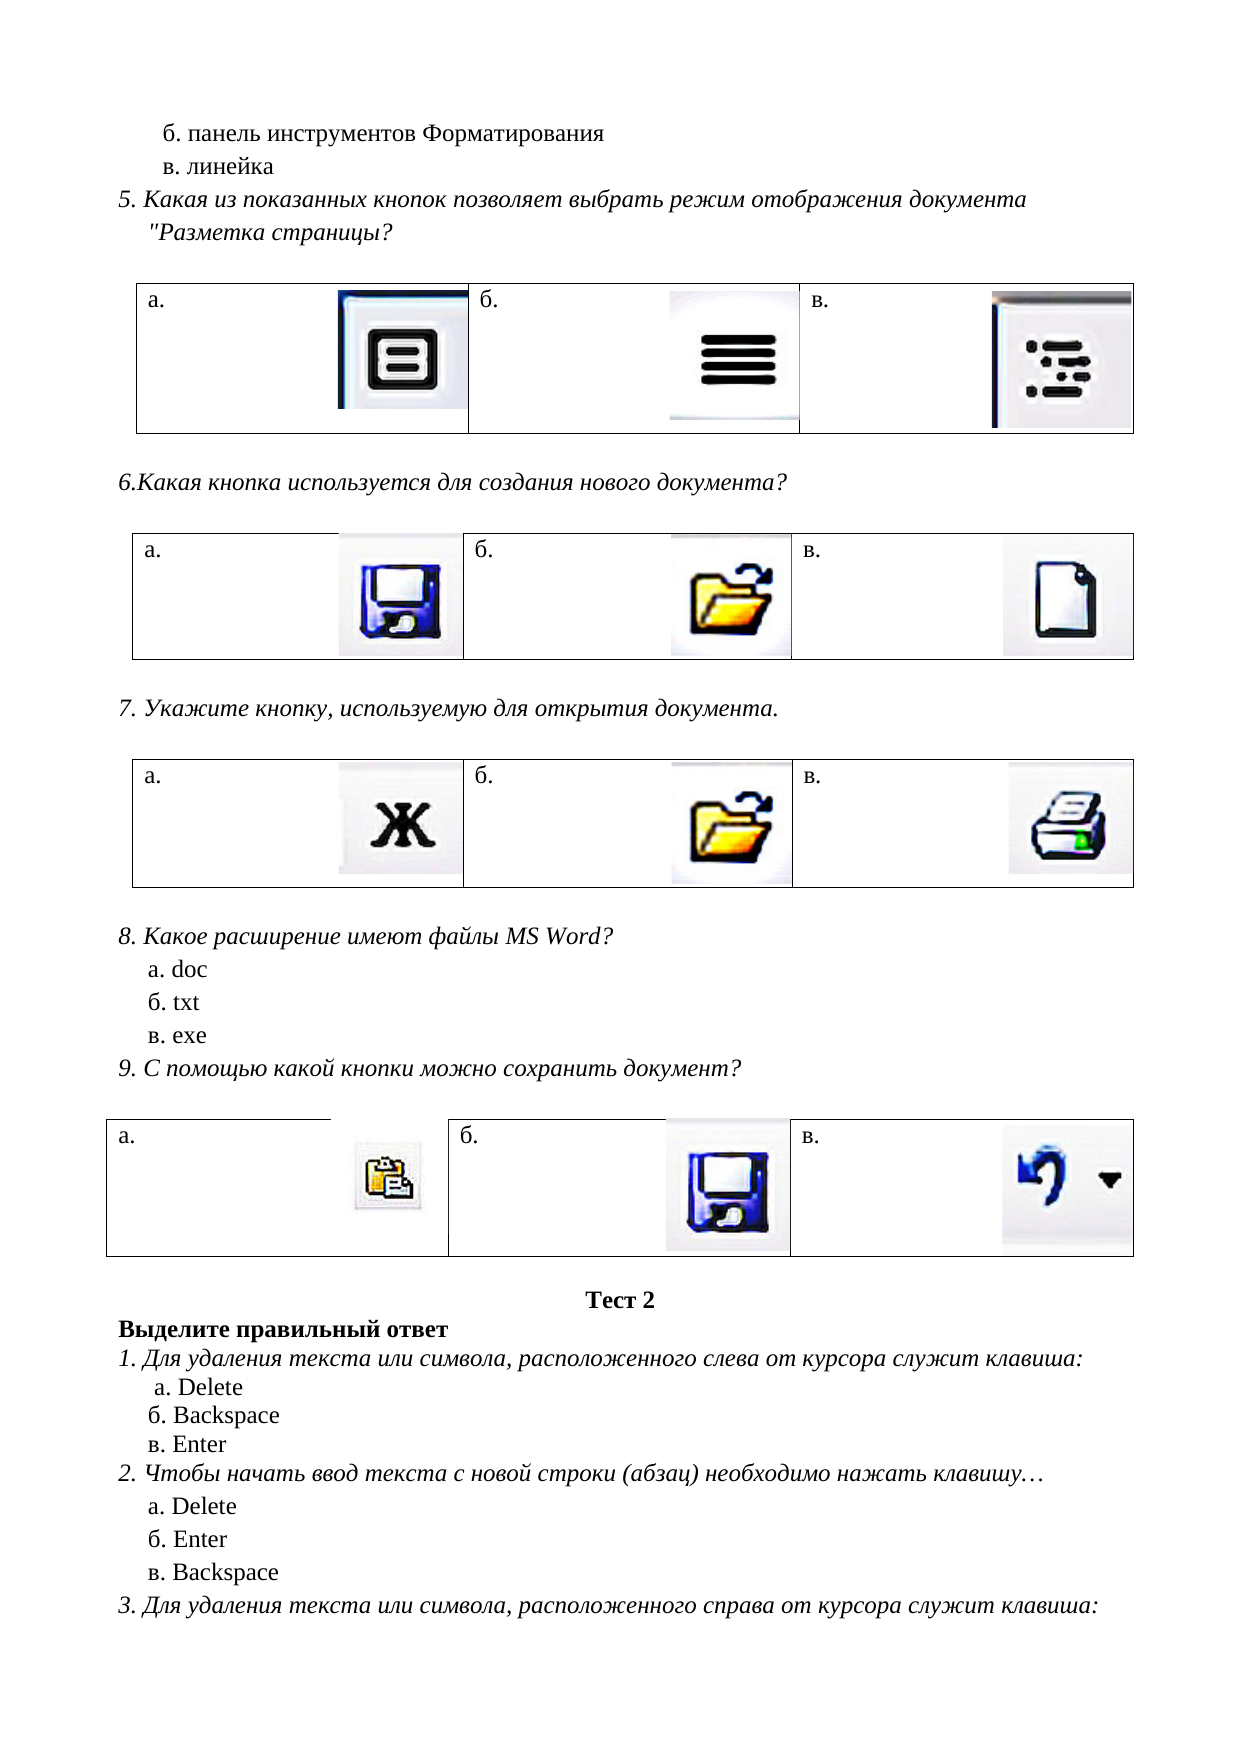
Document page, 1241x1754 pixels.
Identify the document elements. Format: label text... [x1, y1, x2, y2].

picture [669, 291, 800, 420]
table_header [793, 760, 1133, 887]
text 2. Чтобы начать ввод текста с новой строки (абзац) необходимо нажать клавишу… [118, 1458, 1122, 1487]
picture [1002, 1125, 1133, 1252]
text 5. Какая из показанных кнопок позволяет выбрать режим отображения документа "Разметка страницы? [118, 184, 1122, 246]
text 1. Для удаления текста или символа, расположенного слева от курсора служит клавиша: [118, 1343, 1122, 1372]
text б. Backspace [148, 1401, 1122, 1429]
picture [338, 533, 463, 656]
text 9. С помощью какой кнопки можно сохранить документ? [118, 1053, 1122, 1082]
text б. Enter [118, 1524, 1122, 1553]
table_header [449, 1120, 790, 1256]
picture [337, 290, 468, 409]
text б. панель инструментов Форматирования [118, 118, 1122, 147]
text Тест 2 [118, 1286, 1122, 1314]
text 3. Для удаления текста или символа, расположенного справа от курсора служит клавиша: [118, 1590, 1122, 1619]
text в. Backspace [118, 1557, 1122, 1586]
text 8. Какое расширение имеют файлы MS Word? [118, 921, 1122, 949]
text 6.Какая кнопка используется для создания нового документа? [118, 467, 1122, 496]
text а. doc [118, 954, 1122, 982]
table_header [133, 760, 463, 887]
picture [671, 762, 792, 884]
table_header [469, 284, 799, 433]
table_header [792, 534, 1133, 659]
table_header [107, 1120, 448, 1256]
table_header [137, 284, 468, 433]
text в. линейка [118, 151, 1122, 180]
text в. Enter [148, 1429, 1122, 1458]
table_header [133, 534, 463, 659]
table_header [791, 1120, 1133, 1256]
text 7. Укажите кнопку, используемую для открытия документа. [118, 693, 1122, 721]
text в. exe [118, 1020, 1122, 1048]
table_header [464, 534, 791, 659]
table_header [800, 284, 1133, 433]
text а. Delete [118, 1491, 1122, 1520]
text Выделите правильный ответ [118, 1314, 1122, 1343]
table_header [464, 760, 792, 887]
picture [1003, 534, 1134, 656]
picture [338, 762, 463, 874]
text б. txt [118, 987, 1122, 1016]
picture [330, 1118, 449, 1234]
picture [991, 291, 1132, 428]
picture [671, 534, 792, 656]
picture [665, 1118, 791, 1251]
text а. Delete [148, 1372, 1122, 1401]
picture [1008, 762, 1134, 874]
